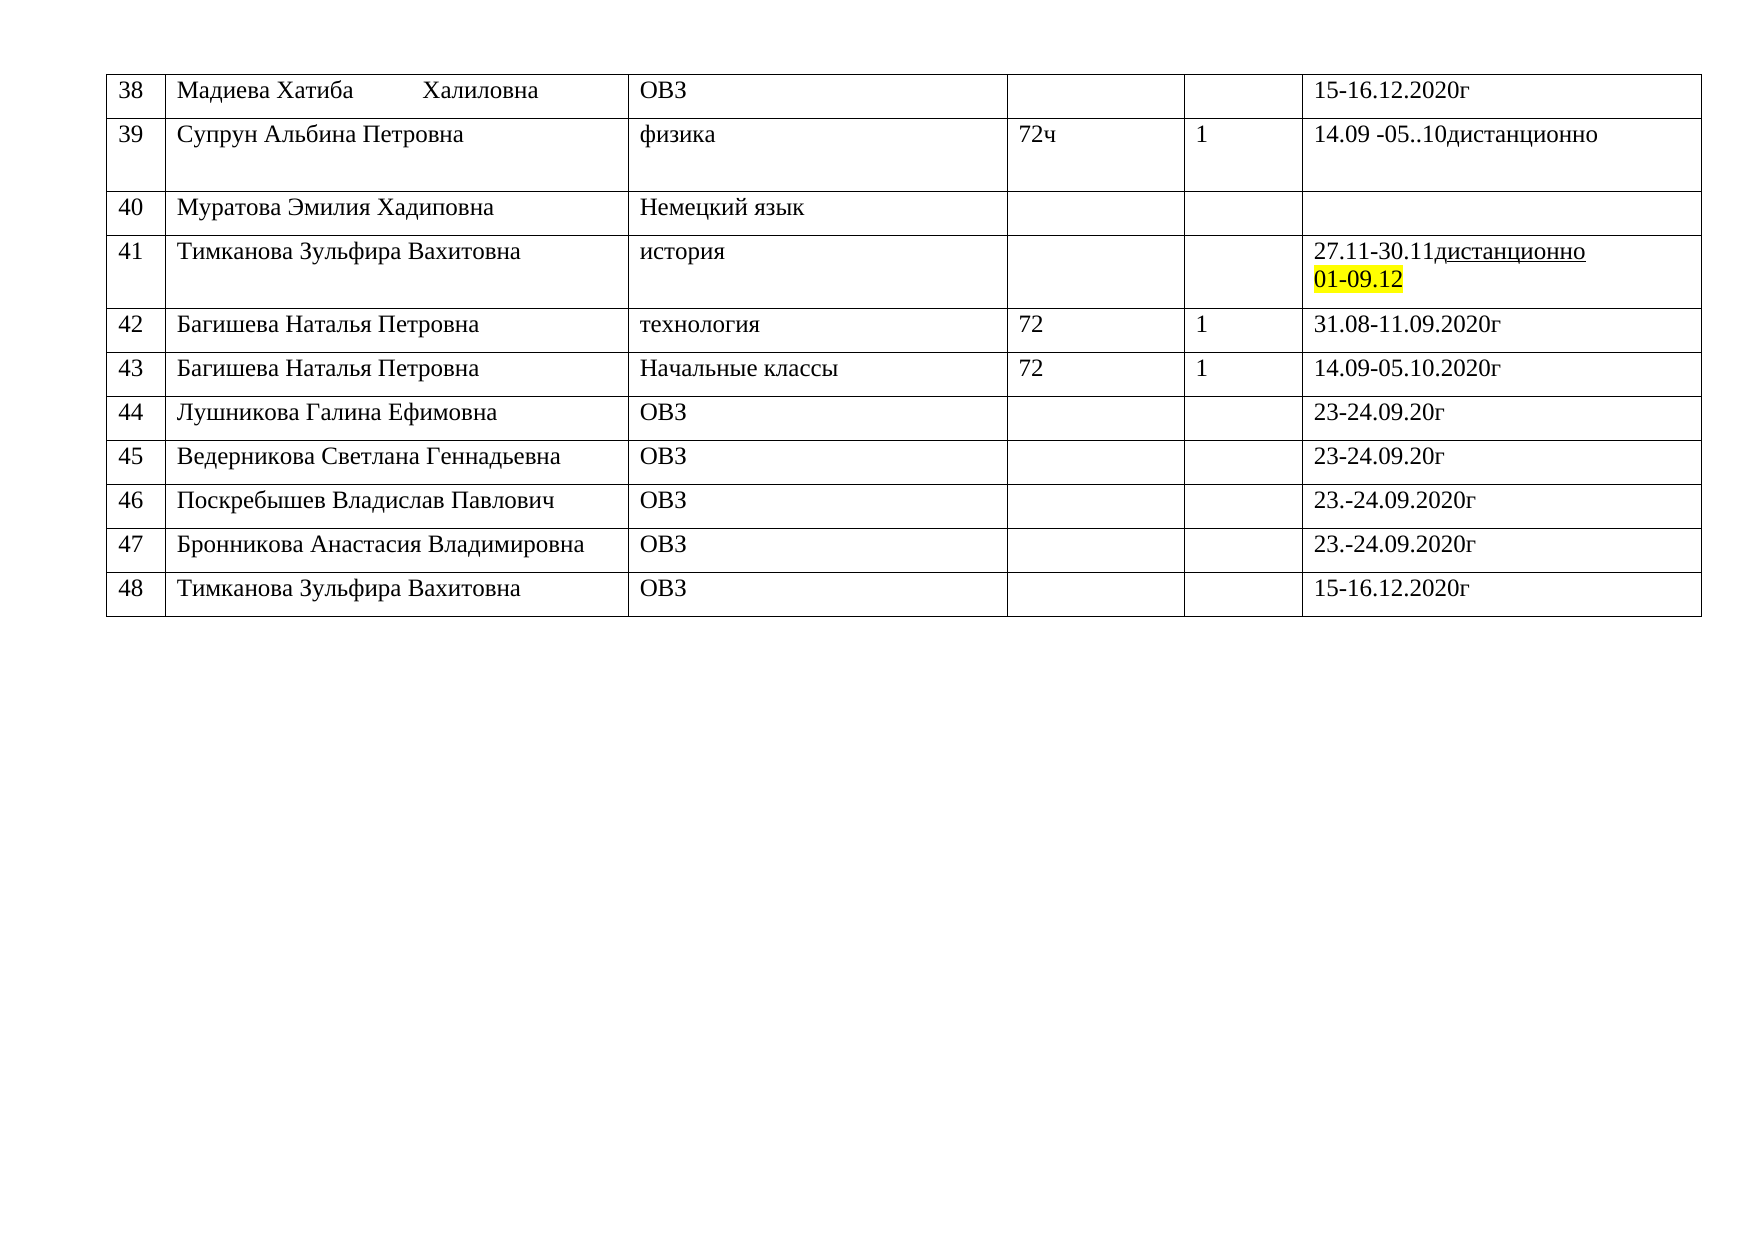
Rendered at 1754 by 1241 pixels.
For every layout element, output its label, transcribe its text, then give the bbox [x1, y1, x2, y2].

table_cell Поскребышев Владислав Павлович [166, 485, 628, 528]
table_cell [1185, 485, 1302, 528]
table_cell [1185, 236, 1302, 308]
table_cell ОВЗ [629, 529, 1007, 572]
table_cell Лушникова Галина Ефимовна [166, 397, 628, 440]
table_cell 15-16.12.2020г [1303, 573, 1701, 616]
table_cell 1 [1185, 309, 1302, 352]
table_cell Тимканова Зульфира Вахитовна [166, 573, 628, 616]
table_cell 23.-24.09.2020г [1303, 485, 1701, 528]
table_cell [1008, 529, 1184, 572]
table_cell [1008, 236, 1184, 308]
table_cell [1008, 573, 1184, 616]
table_cell технология [629, 309, 1007, 352]
table_cell Муратова Эмилия Хадиповна [166, 192, 628, 235]
table_cell ОВЗ [629, 75, 1007, 118]
table_cell [1008, 397, 1184, 440]
table_cell ОВЗ [629, 573, 1007, 616]
table_cell [1185, 441, 1302, 484]
table_cell 1 [1185, 119, 1302, 191]
table_cell Багишева Наталья Петровна [166, 309, 628, 352]
table_cell 40 [107, 192, 165, 235]
table_cell 23-24.09.20г [1303, 441, 1701, 484]
table_cell Бронникова Анастасия Владимировна [166, 529, 628, 572]
table_cell 72 [1008, 309, 1184, 352]
table_cell Немецкий язык [629, 192, 1007, 235]
table_cell Начальные классы [629, 353, 1007, 396]
table_cell 23-24.09.20г [1303, 397, 1701, 440]
table_cell [1185, 397, 1302, 440]
table_cell ОВЗ [629, 441, 1007, 484]
table_cell 14.09-05.10.2020г [1303, 353, 1701, 396]
table_cell 72ч [1008, 119, 1184, 191]
table_cell 39 [107, 119, 165, 191]
table_cell 14.09 -05..10дистанционно [1303, 119, 1701, 191]
table_cell Ведерникова Светлана Геннадьевна [166, 441, 628, 484]
table_cell Тимканова Зульфира Вахитовна [166, 236, 628, 308]
table_cell Багишева Наталья Петровна [166, 353, 628, 396]
table_cell [1303, 192, 1701, 235]
table_cell 43 [107, 353, 165, 396]
table_cell 42 [107, 309, 165, 352]
table_cell 23.-24.09.2020г [1303, 529, 1701, 572]
table_cell ОВЗ [629, 485, 1007, 528]
table_cell [1008, 75, 1184, 118]
table_cell 72 [1008, 353, 1184, 396]
table_cell ОВЗ [629, 397, 1007, 440]
table_cell [1185, 529, 1302, 572]
table_cell 38 [107, 75, 165, 118]
table_cell 1 [1185, 353, 1302, 396]
table_cell история [629, 236, 1007, 308]
table_cell 45 [107, 441, 165, 484]
table_cell физика [629, 119, 1007, 191]
table_cell [1008, 485, 1184, 528]
table_cell 15-16.12.2020г [1303, 75, 1701, 118]
table_cell [1185, 573, 1302, 616]
table_cell [1008, 192, 1184, 235]
table_cell 46 [107, 485, 165, 528]
table_cell [1185, 192, 1302, 235]
table_cell [1185, 75, 1302, 118]
table_cell 47 [107, 529, 165, 572]
table_cell 48 [107, 573, 165, 616]
table_cell Супрун Альбина Петровна [166, 119, 628, 191]
table_cell [1008, 441, 1184, 484]
table_cell 44 [107, 397, 165, 440]
table_cell Мадиева Хатиба Халиловна [166, 75, 628, 118]
table_cell 27.11-30.11дистанционно 01-09.12 [1303, 236, 1701, 308]
table_cell 31.08-11.09.2020г [1303, 309, 1701, 352]
table_cell 41 [107, 236, 165, 308]
